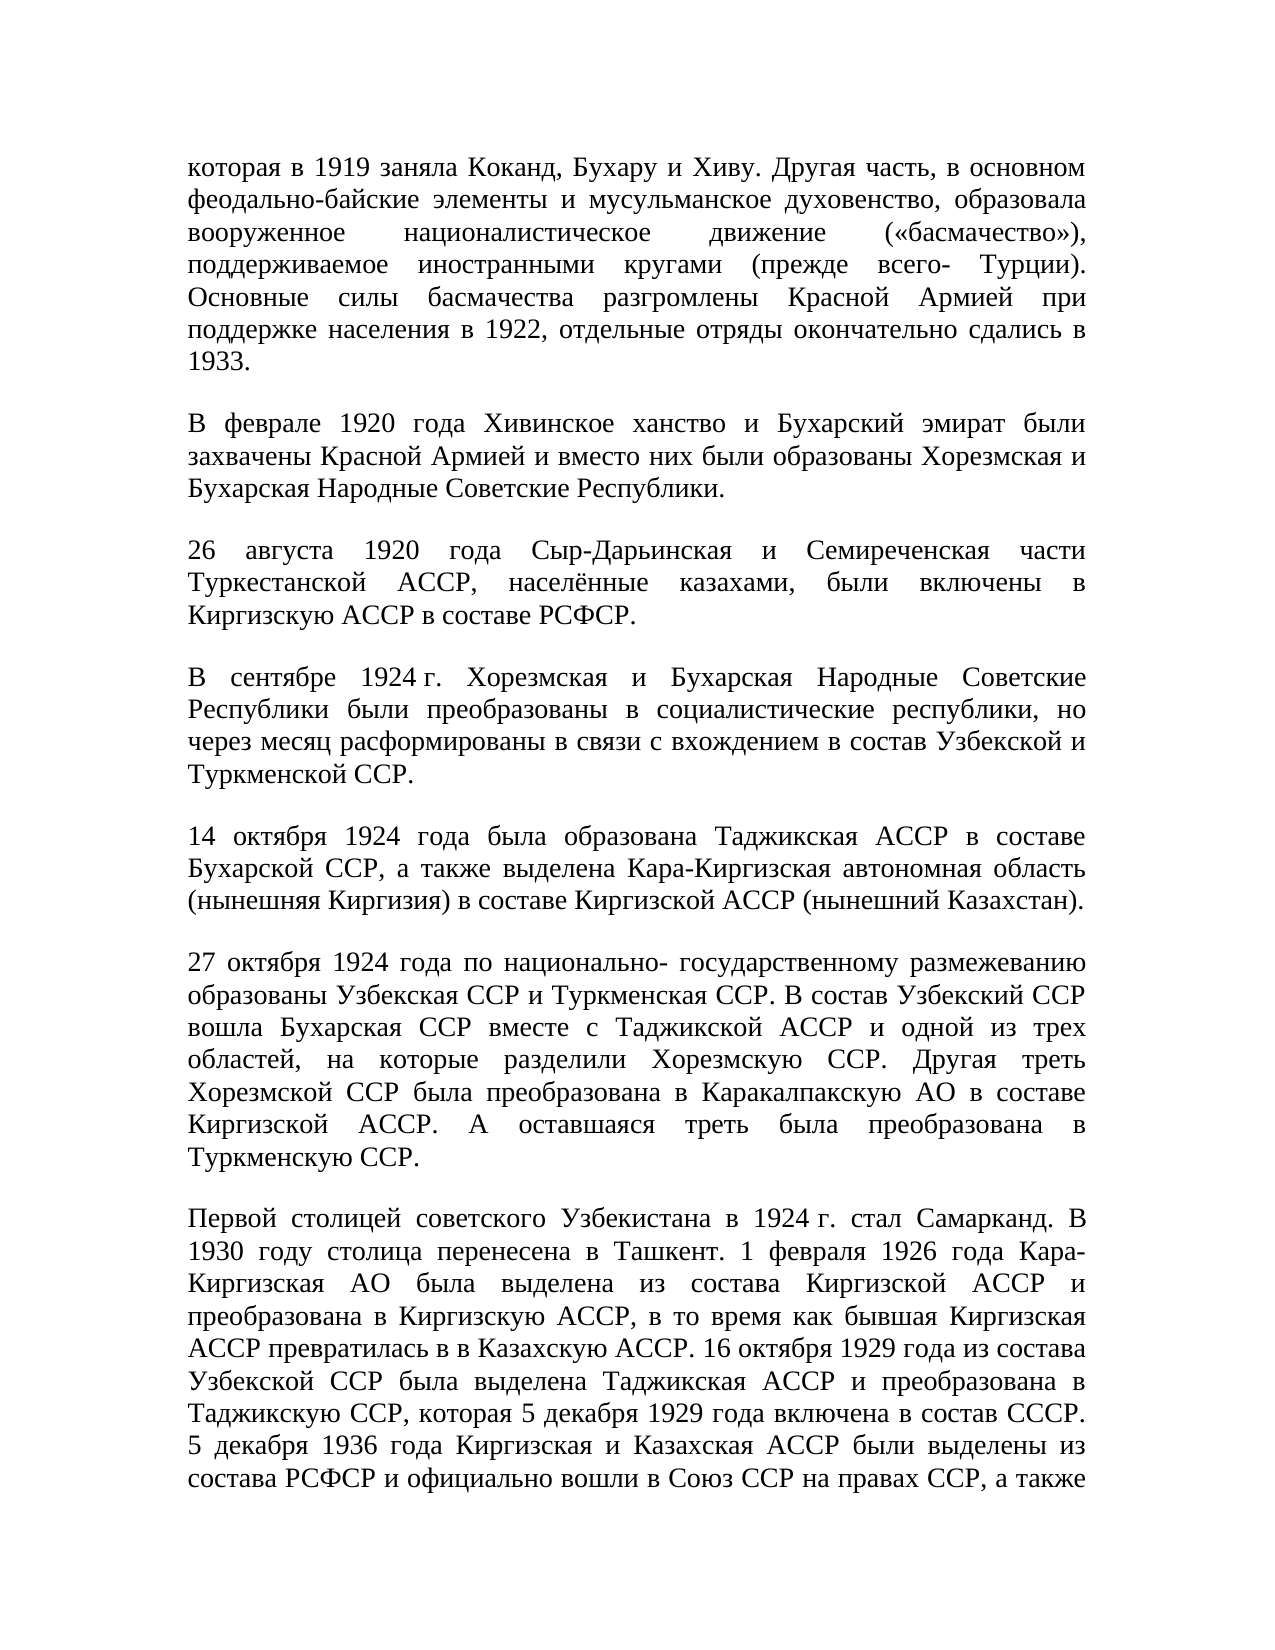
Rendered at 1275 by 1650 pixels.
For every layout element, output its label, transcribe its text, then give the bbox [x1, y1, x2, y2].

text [187, 1202, 1087, 1493]
text 14 октября 1924 года была образована Таджикская АССР в составе Бухарской ССР, а также выделена Кара-Киргизская автономная область (нынешняя Киргизия) в составе Киргизской АССР (нынешний Казахстан). [187, 819, 1087, 916]
text 27 октября 1924 года по национально- государственному размежеванию образованы Узбекская ССР и Туркменская ССР. В состав Узбекский ССР вошла Бухарская ССР вместе с Таджикской АССР и одной из трех областей, на которые разделили Хорезмскую ССР. Другая треть Хорезмской ССР была преобразована в Каракалпакскую АО в составе Киргизской АССР. А оставшаяся треть была преобразована в Туркменскую ССР. [187, 945, 1087, 1172]
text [187, 150, 1087, 377]
text В феврале 1920 года Хивинское ханство и Бухарский эмират были захвачены Красной Армией и вместо них были образованы Хорезмская и Бухарская Народные Советские Республики. [187, 406, 1087, 503]
text 26 августа 1920 года Сыр-Дарьинская и Семиреченская части Туркестанской АССР, населённые казахами, были включены в Киргизскую АССР в составе РСФСР. [187, 533, 1087, 630]
text В сентябре 1924 г. Хорезмская и Бухарская Народные Советские Республики были преобразованы в социалистические республики, но через месяц расформированы в связи с вхождением в состав Узбекской и Туркменской ССР. [187, 659, 1087, 789]
